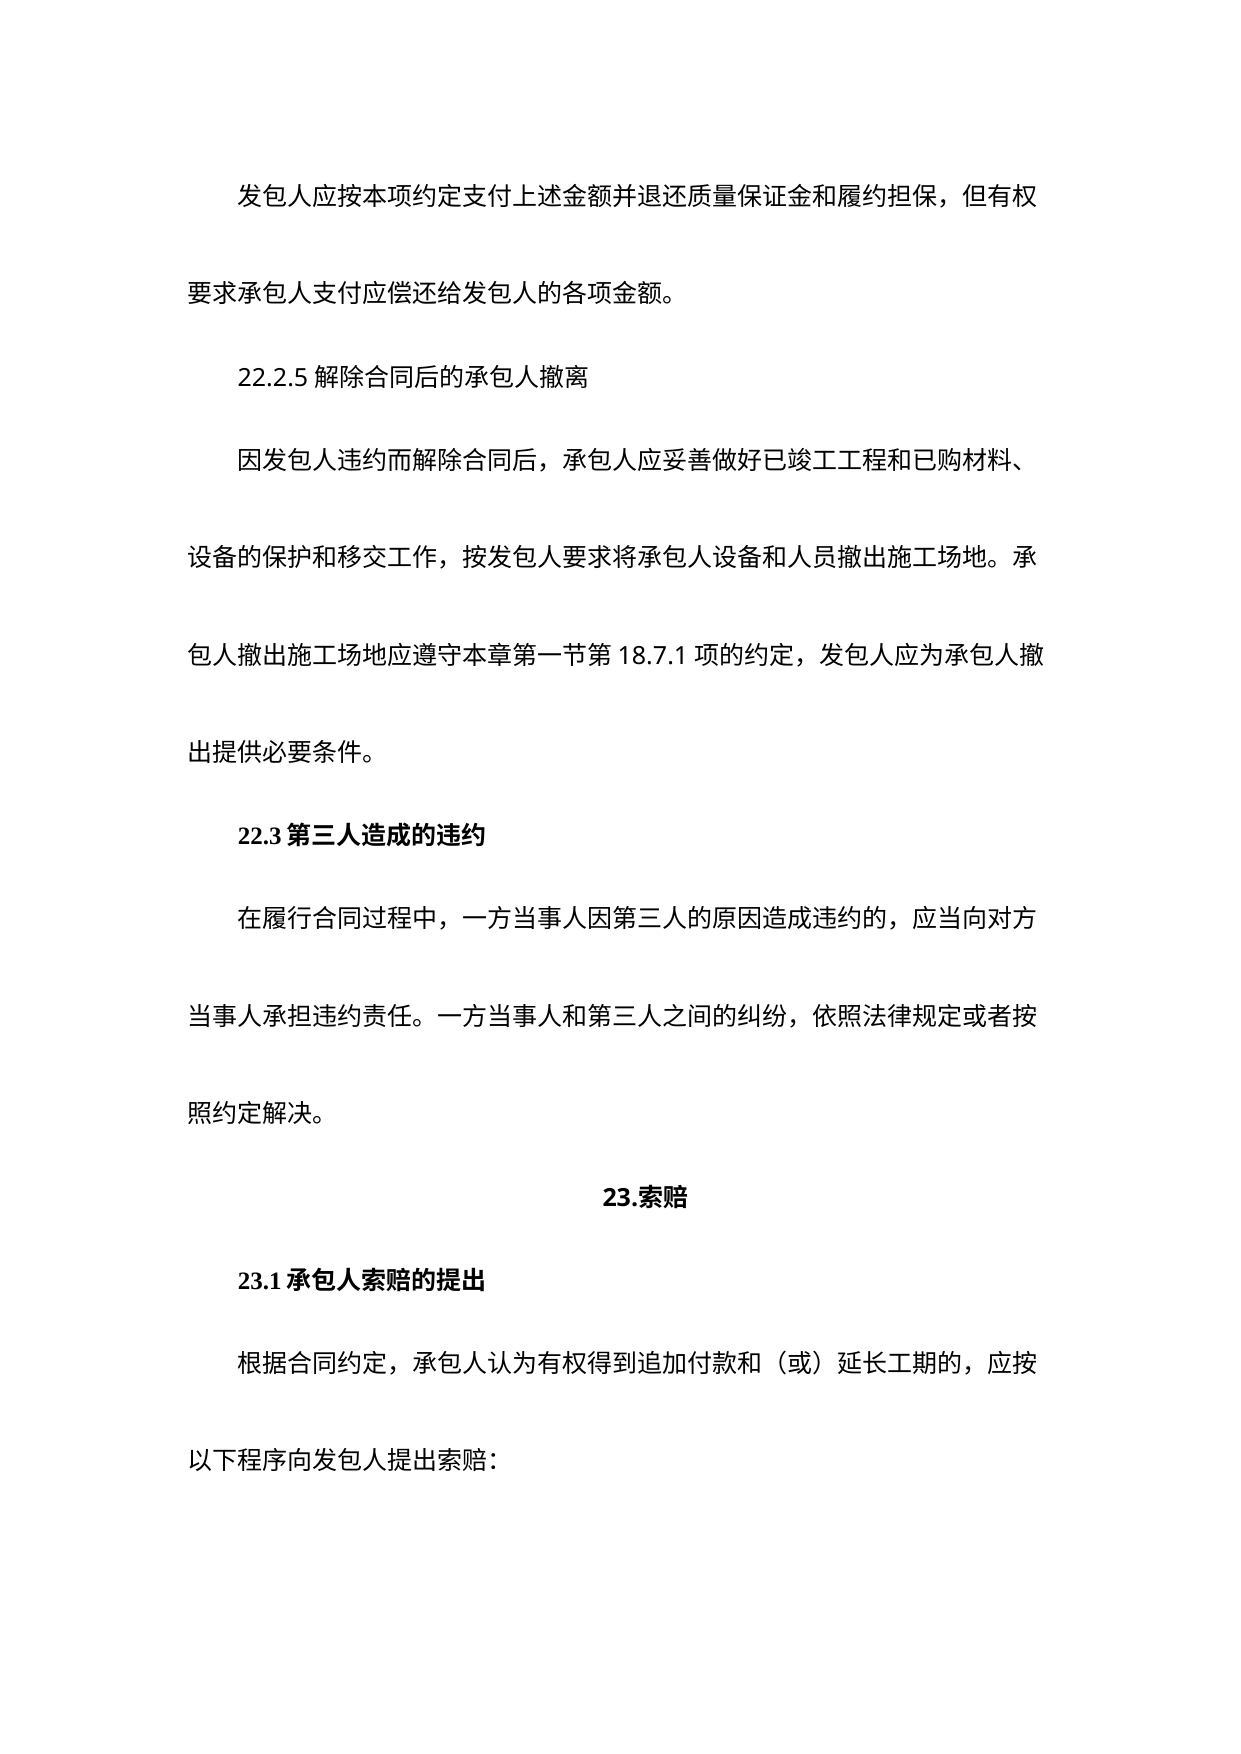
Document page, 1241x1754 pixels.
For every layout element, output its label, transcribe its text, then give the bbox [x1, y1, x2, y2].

text 22.3第三人造成的违约 [187, 801, 1053, 866]
text 因发包人违约而解除合同后，承包人应妥善做好已竣工工程和已购材料、设备的保护和移交工作，按发包人要求将承包人设备和人员撤出施工场地。承包人撤出施工场地应遵守本章第一节第18.7.1 项的约定，发包人应为承包人撤出提供必要条件。 [187, 426, 1053, 783]
text 发包人应按本项约定支付上述金额并退还质量保证金和履约担保，但有权要求承包人支付应偿还给发包人的各项金额。 [187, 162, 1053, 324]
text 根据合同约定，承包人认为有权得到追加付款和（或）延长工期的，应按以下程序向发包人提出索赔： [187, 1329, 1053, 1491]
text 22.2.5 解除合同后的承包人撤离 [187, 343, 1053, 408]
text 23.索赔 [187, 1163, 1053, 1228]
text 23.1承包人索赔的提出 [187, 1246, 1053, 1311]
text 在履行合同过程中，一方当事人因第三人的原因造成违约的，应当向对方当事人承担违约责任。一方当事人和第三人之间的纠纷，依照法律规定或者按照约定解决。 [187, 884, 1053, 1144]
